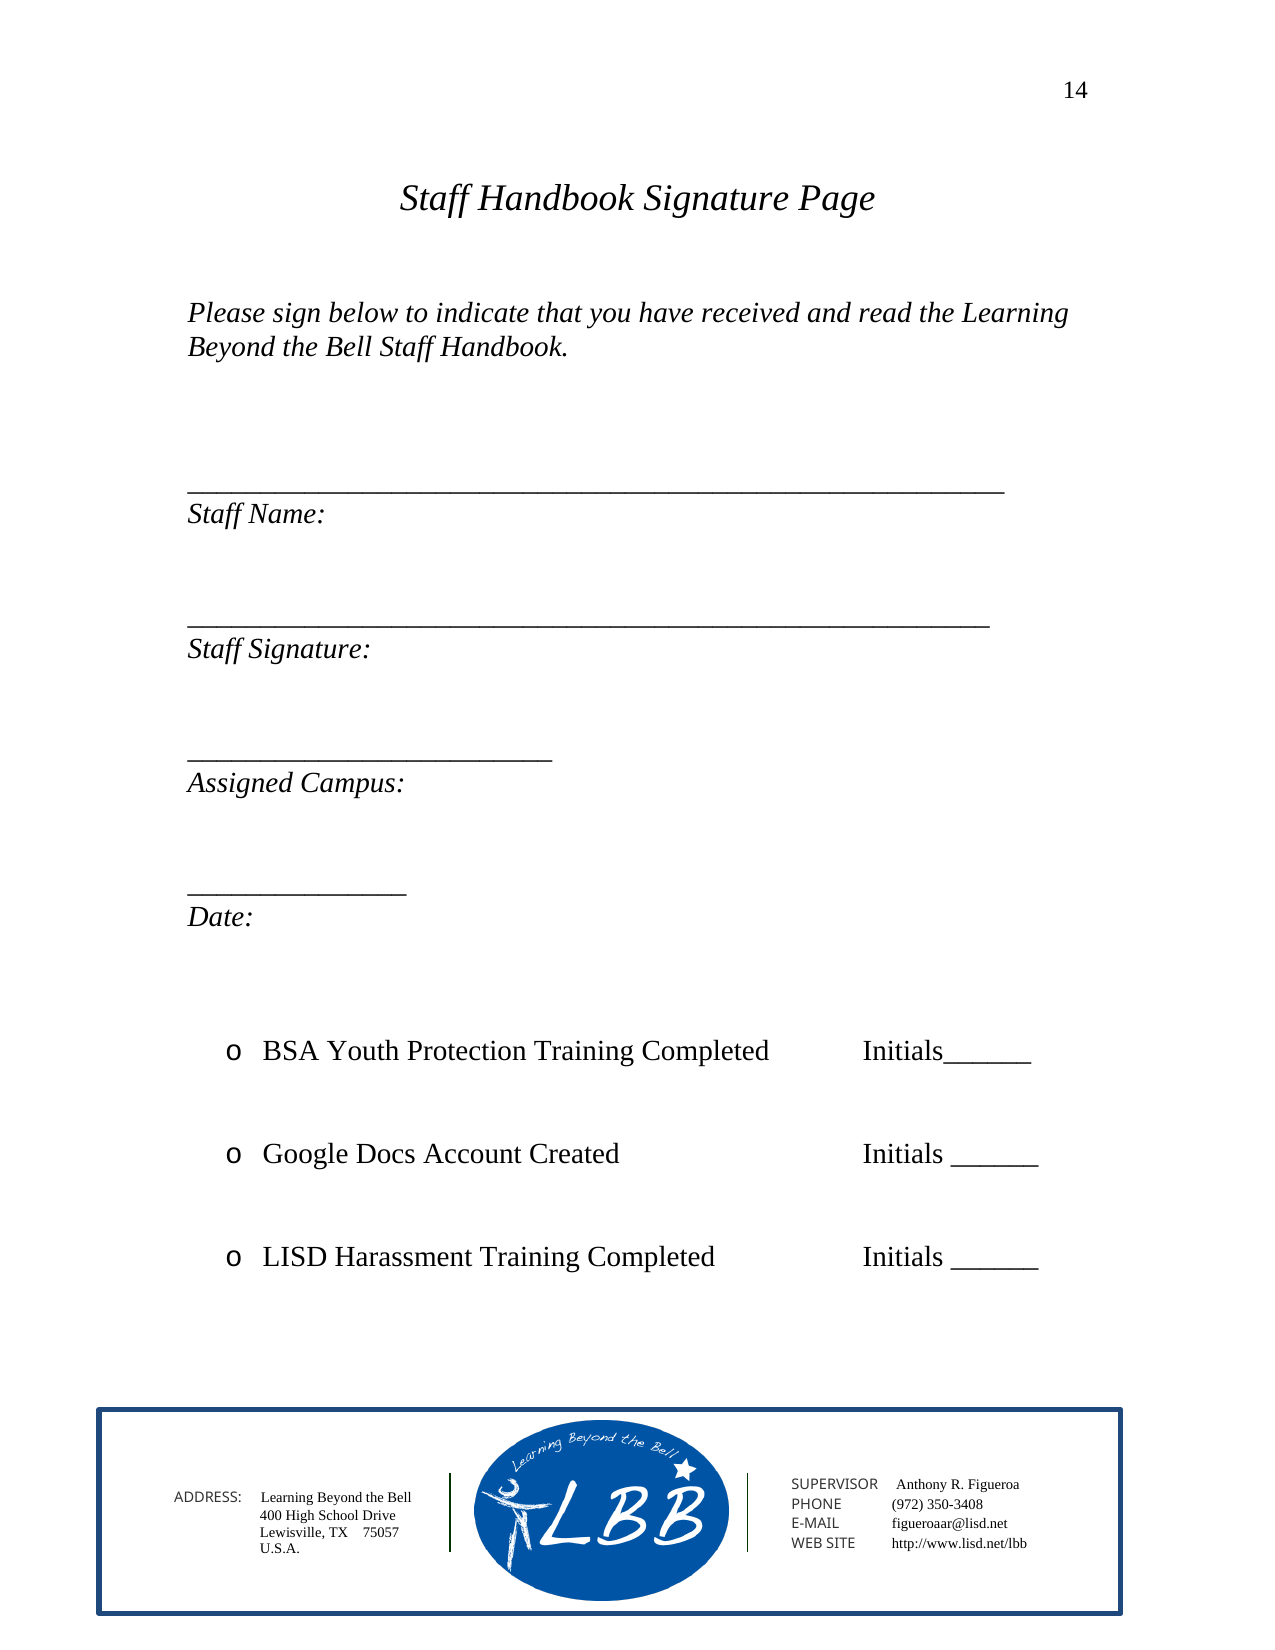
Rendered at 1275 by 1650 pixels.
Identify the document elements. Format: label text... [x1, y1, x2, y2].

text Staff Name: [187, 497, 1087, 530]
text ________________________________________________________ [187, 463, 1087, 497]
text Date: [187, 899, 1087, 933]
list LISD Harassment Training Completed Initials ______ [225, 1239, 1087, 1276]
text _______________________________________________________ [187, 597, 1087, 631]
text Assigned Campus: [187, 765, 1087, 798]
text _______________ [187, 866, 1087, 899]
picture [474, 1417, 729, 1601]
list BSA Youth Protection Training Completed Initials______ [225, 1033, 1087, 1069]
text _________________________ [187, 731, 1087, 765]
text Staff Signature: [187, 631, 1087, 664]
text Staff Handbook Signature Page [187, 176, 1087, 219]
text Please sign below to indicate that you have received and read the Learning Beyond the Bell Staff Handbook. [187, 295, 1087, 362]
list Google Docs Account Created Initials ______ [225, 1136, 1087, 1172]
